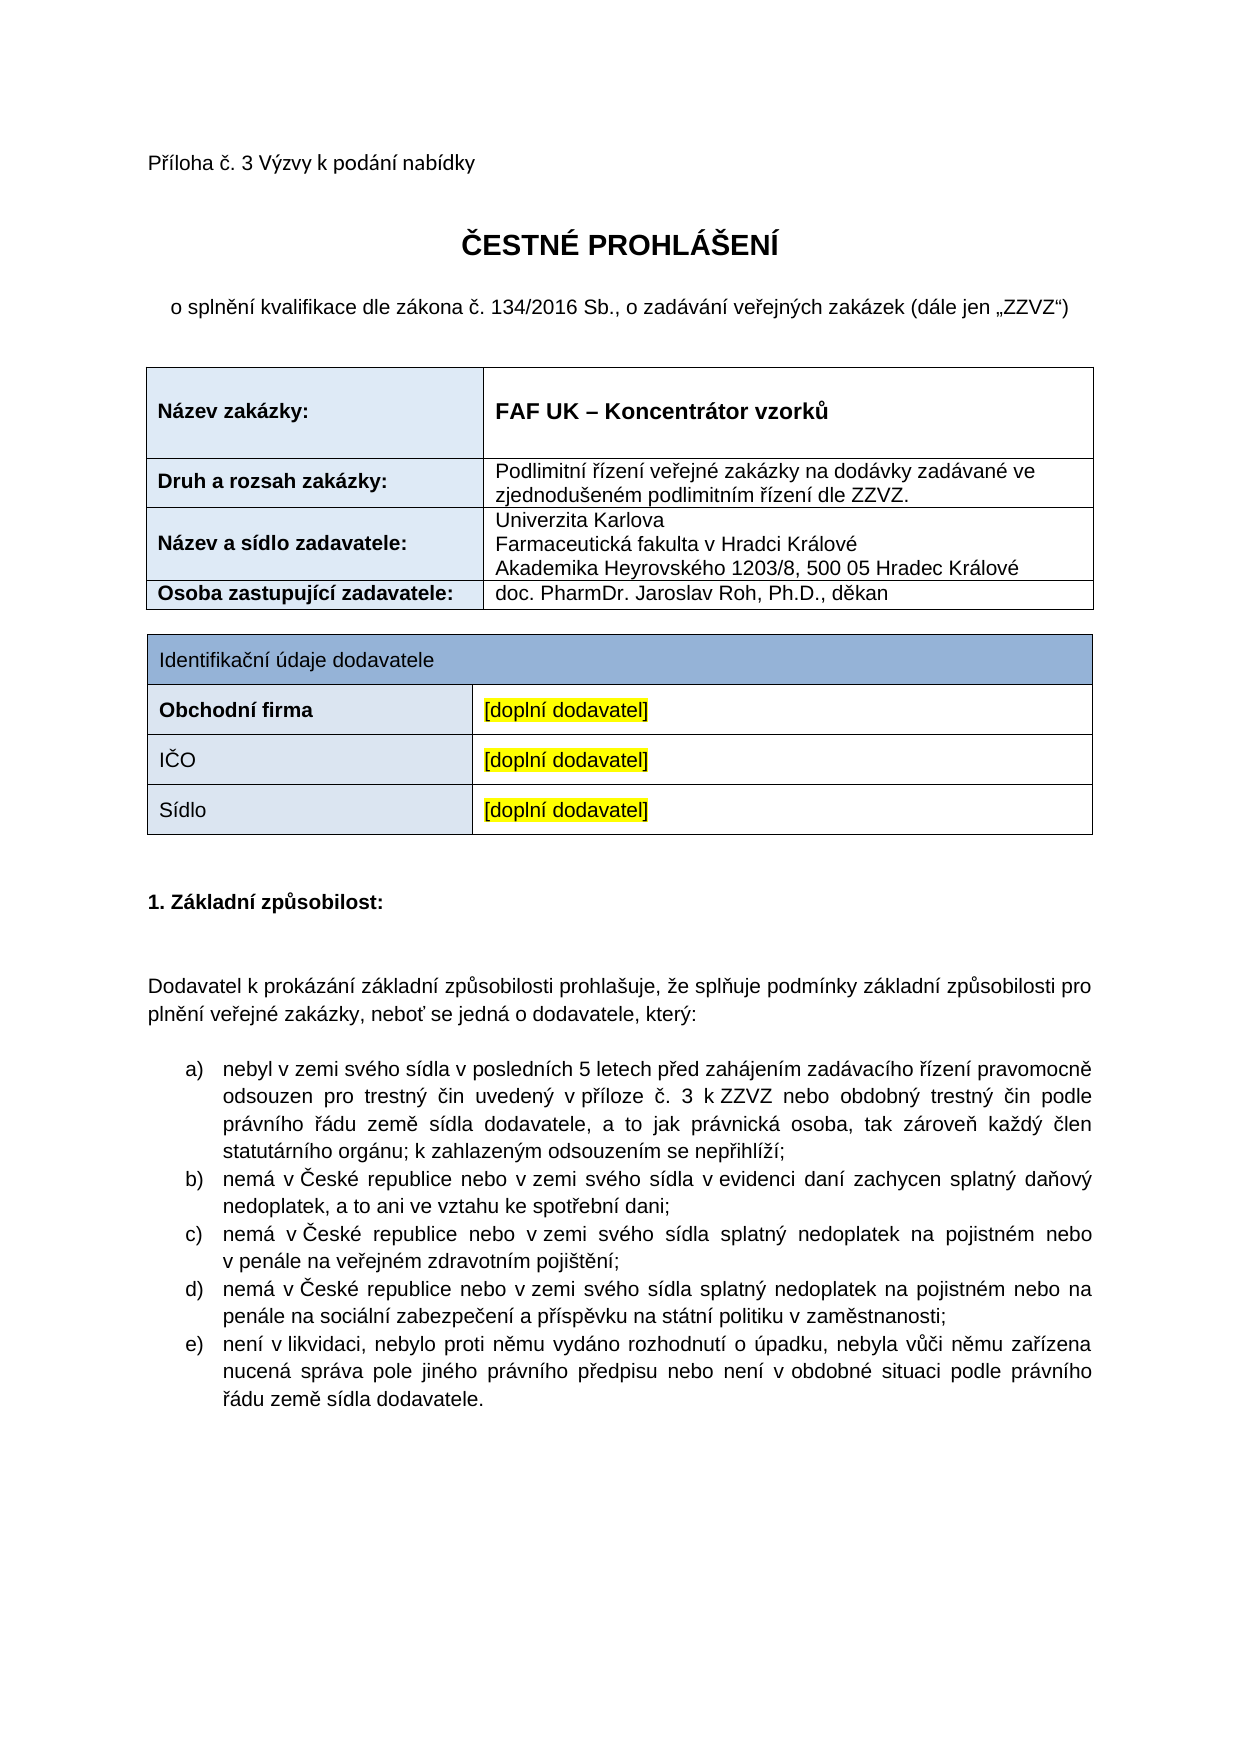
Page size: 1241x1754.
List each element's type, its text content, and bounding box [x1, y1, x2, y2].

text ČESTNÉ PROHLÁŠENÍ [148, 228, 1093, 261]
list nemá v České republice nebo v zemi svého sídla v evidenci daní zachycen splatný daňový nedoplatek, a to ani ve vztahu ke spotřební dani; [185, 1167, 1093, 1218]
table_cell Podlimitní řízení veřejné zakázky na dodávky zadávané ve zjednodušeném podlimitním řízení dle ZZVZ. [484, 459, 1093, 507]
table_cell Název a sídlo zadavatele: [147, 508, 483, 580]
table_cell Sídlo [148, 785, 472, 834]
text Příloha č. 3 Výzvy k podání nabídky [148, 148, 1093, 176]
list nemá v České republice nebo v zemi svého sídla splatný nedoplatek na pojistném nebo v penále na veřejném zdravotním pojištění; [185, 1222, 1093, 1273]
list nemá v České republice nebo v zemi svého sídla splatný nedoplatek na pojistném nebo na penále na sociální zabezpečení a příspěvku na státní politiku v zaměstnanosti; [185, 1277, 1093, 1328]
text 1. Základní způsobilost: [148, 890, 1093, 914]
table_cell Obchodní firma [148, 685, 472, 734]
table_header Identifikační údaje dodavatele [148, 635, 1092, 684]
text o splnění kvalifikace dle zákona č. 134/2016 Sb., o zadávání veřejných zakázek (dále jen „ZZVZ“) [148, 295, 1093, 319]
list nebyl v zemi svého sídla v posledních 5 letech před zahájením zadávacího řízení pravomocně odsouzen pro trestný čin uvedený v příloze č. 3 k ZZVZ nebo obdobný trestný čin podle právního řádu země sídla dodavatele, a to jak právnická osoba, tak zároveň každý člen statutárního orgánu; k zahlazeným odsouzením se nepřihlíží; [185, 1057, 1093, 1163]
table_cell [doplní dodavatel] [473, 735, 1092, 784]
table_header FAF UK – Koncentrátor vzorků [484, 368, 1093, 458]
table_cell Osoba zastupující zadavatele: [147, 581, 483, 609]
table_cell doc. PharmDr. Jaroslav Roh, Ph.D., děkan [484, 581, 1093, 609]
table_cell [doplní dodavatel] [473, 785, 1092, 834]
table_cell [doplní dodavatel] [473, 685, 1092, 734]
table_cell IČO [148, 735, 472, 784]
table_header Název zakázky: [147, 368, 483, 458]
list není v likvidaci, nebylo proti němu vydáno rozhodnutí o úpadku, nebyla vůči němu zařízena nucená správa pole jiného právního předpisu nebo není v obdobné situaci podle právního řádu země sídla dodavatele. [185, 1332, 1093, 1411]
text Dodavatel k prokázání základní způsobilosti prohlašuje, že splňuje podmínky základní způsobilosti pro plnění veřejné zakázky, neboť se jedná o dodavatele, který: [148, 974, 1093, 1026]
table_cell Univerzita Karlova Farmaceutická fakulta v Hradci Králové Akademika Heyrovského 1203/8, 500 05 Hradec Králové [484, 508, 1093, 580]
table_cell Druh a rozsah zakázky: [147, 459, 483, 507]
